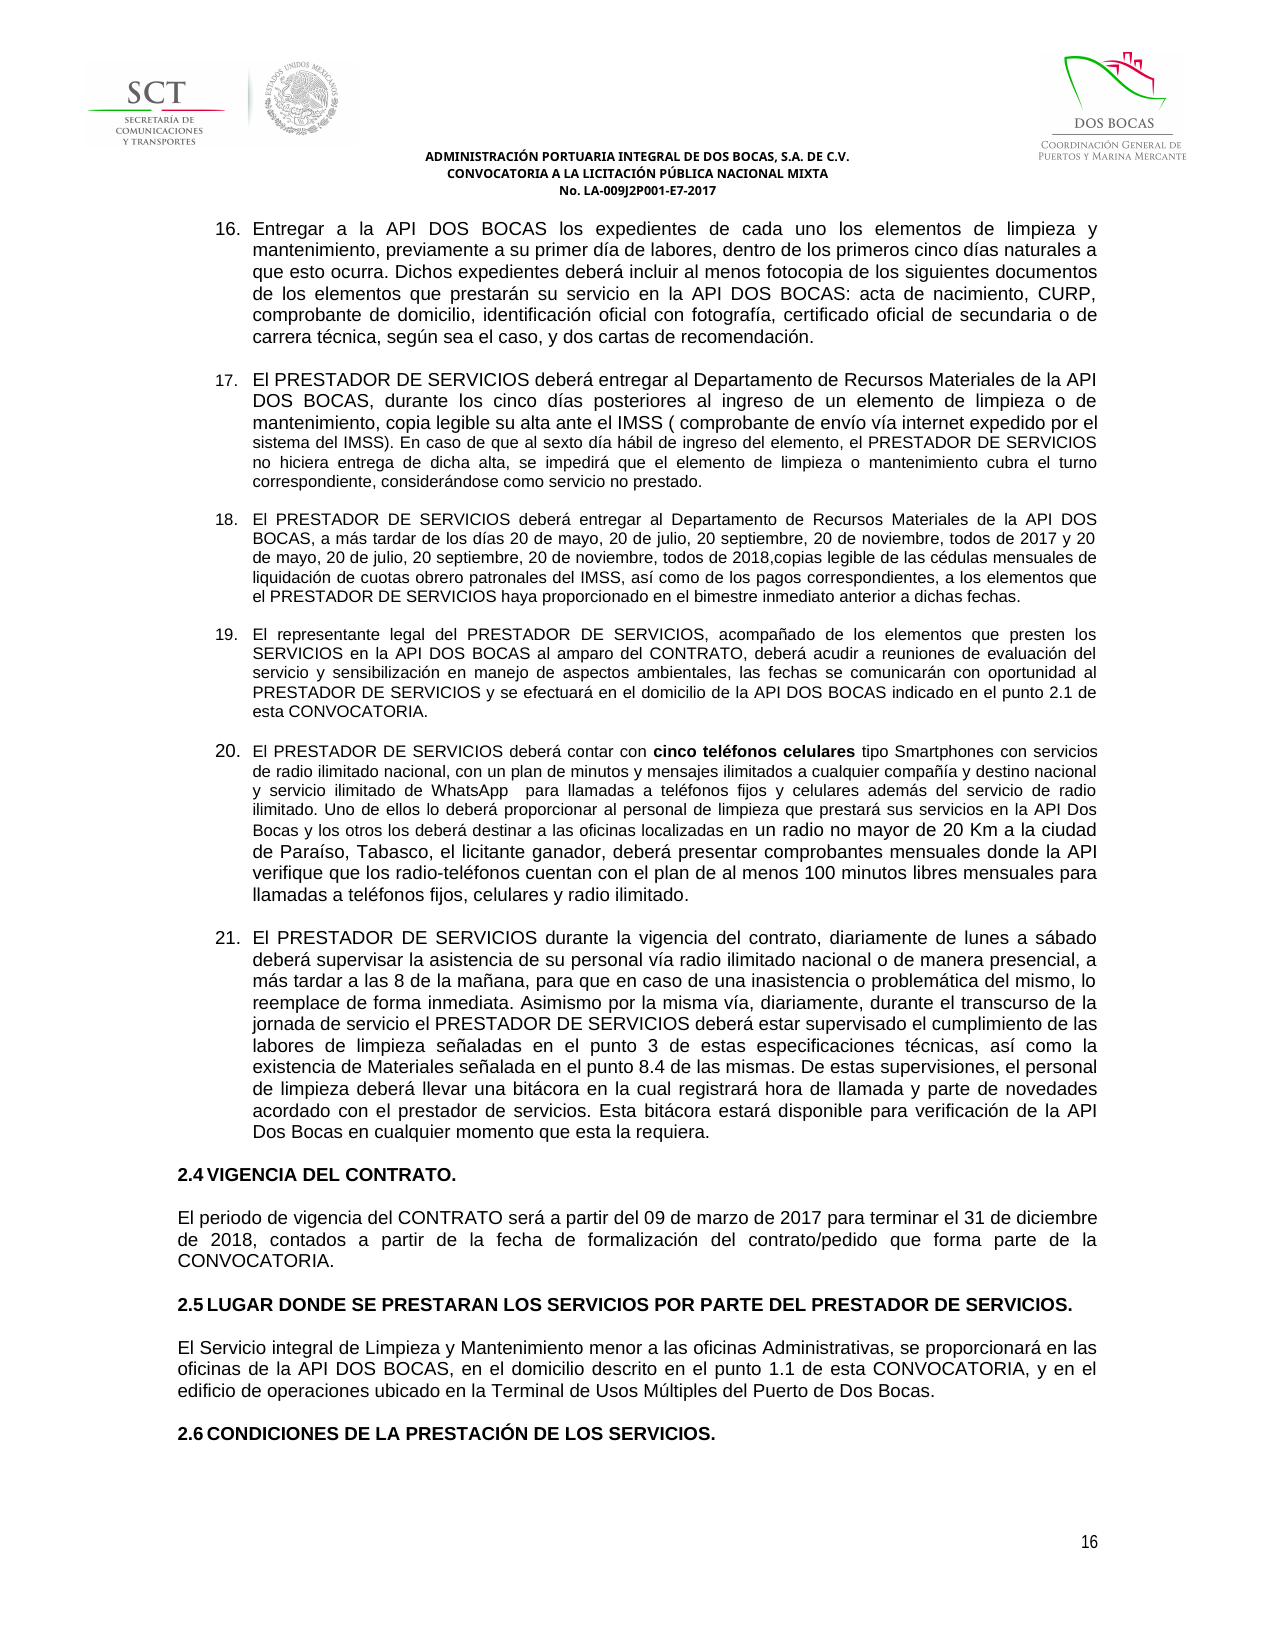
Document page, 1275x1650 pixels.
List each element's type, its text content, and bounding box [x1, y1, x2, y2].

list El PRESTADOR DE SERVICIOS deberá contar con cinco teléfonos celulares tipo Smartphones con servicios de radio ilimitado nacional, con un plan de minutos y mensajes ilimitados a cualquier compañía y destino nacional y servicio ilimitado de WhatsApp para llamadas a teléfonos fijos y celulares además del servicio de radio ilimitado. Uno de ellos lo deberá proporcionar al personal de limpieza que prestará sus servicios en la API Dos Bocas y los otros los deberá destinar a las oficinas localizadas en un radio no mayor de 20 Km a la ciudad de Paraíso, Tabasco, el licitante ganador, deberá presentar comprobantes mensuales donde la API verifique que los radio-teléfonos cuentan con el plan de al menos 100 minutos libres mensuales para llamadas a teléfonos fijos, celulares y radio ilimitado. [215, 740, 1098, 905]
list 2.6 CONDICIONES DE LA PRESTACIÓN DE LOS SERVICIOS. [177, 1423, 1098, 1444]
list El periodo de vigencia del CONTRATO será a partir del 09 de marzo de 2017 para terminar el 31 de diciembre de 2018, contados a partir de la fecha de formalización del contrato/pedido que forma parte de la CONVOCATORIA. [177, 1207, 1098, 1272]
picture [1038, 52, 1187, 162]
list El PRESTADOR DE SERVICIOS durante la vigencia del contrato, diariamente de lunes a sábado deberá supervisar la asistencia de su personal vía radio ilimitado nacional o de manera presencial, a más tardar a las 8 de la mañana, para que en caso de una inasistencia o problemática del mismo, lo reemplace de forma inmediata. Asimismo por la misma vía, diariamente, durante el transcurso de la jornada de servicio el PRESTADOR DE SERVICIOS deberá estar supervisado el cumplimiento de las labores de limpieza señaladas en el punto 3 de estas especificaciones técnicas, así como la existencia de Materiales señalada en el punto 8.4 de las mismas. De estas supervisiones, el personal de limpieza deberá llevar una bitácora en la cual registrará hora de llamada y parte de novedades acordado con el prestador de servicios. Esta bitácora estará disponible para verificación de la API Dos Bocas en cualquier momento que esta la requiera. [215, 927, 1098, 1142]
list El representante legal del PRESTADOR DE SERVICIOS, acompañado de los elementos que presten los SERVICIOS en la API DOS BOCAS al amparo del CONTRATO, deberá acudir a reuniones de evaluación del servicio y sensibilización en manejo de aspectos ambientales, las fechas se comunicarán con oportunidad al PRESTADOR DE SERVICIOS y se efectuará en el domicilio de la API DOS BOCAS indicado en el punto 2.1 de esta CONVOCATORIA. [215, 625, 1098, 721]
list 2.5 LUGAR DONDE SE PRESTARAN LOS SERVICIOS POR PARTE DEL PRESTADOR DE SERVICIOS. [177, 1293, 1098, 1315]
list Entregar a la API DOS BOCAS los expedientes de cada uno los elementos de limpieza y mantenimiento, previamente a su primer día de labores, dentro de los primeros cinco días naturales a que esto ocurra. Dichos expedientes deberá incluir al menos fotocopia de los siguientes documentos de los elementos que prestarán su servicio en la API DOS BOCAS: acta de nacimiento, CURP, comprobante de domicilio, identificación oficial con fotografía, certificado oficial de secundaria o de carrera técnica, según sea el caso, y dos cartas de recomendación. [215, 218, 1098, 347]
list El PRESTADOR DE SERVICIOS deberá entregar al Departamento de Recursos Materiales de la API DOS BOCAS, a más tardar de los días 20 de mayo, 20 de julio, 20 septiembre, 20 de noviembre, todos de 2017 y 20 de mayo, 20 de julio, 20 septiembre, 20 de noviembre, todos de 2018,copias legible de las cédulas mensuales de liquidación de cuotas obrero patronales del IMSS, así como de los pagos correspondientes, a los elementos que el PRESTADOR DE SERVICIOS haya proporcionado en el bimestre inmediato anterior a dichas fechas. [215, 510, 1098, 606]
list El Servicio integral de Limpieza y Mantenimiento menor a las oficinas Administrativas, se proporcionará en las oficinas de la API DOS BOCAS, en el domicilio descrito en el punto 1.1 de esta CONVOCATORIA, y en el edificio de operaciones ubicado en la Terminal de Usos Múltiples del Puerto de Dos Bocas. [177, 1337, 1098, 1401]
list El PRESTADOR DE SERVICIOS deberá entregar al Departamento de Recursos Materiales de la API DOS BOCAS, durante los cinco días posteriores al ingreso de un elemento de limpieza o de mantenimiento, copia legible su alta ante el IMSS ( comprobante de envío vía internet expedido por el sistema del IMSS). En caso de que al sexto día hábil de ingreso del elemento, el PRESTADOR DE SERVICIOS no hiciera entrega de dicha alta, se impedirá que el elemento de limpieza o mantenimiento cubra el turno correspondiente, considerándose como servicio no prestado. [215, 369, 1098, 491]
list 2.4 VIGENCIA DEL CONTRATO. [177, 1164, 1098, 1186]
picture [84, 60, 358, 148]
